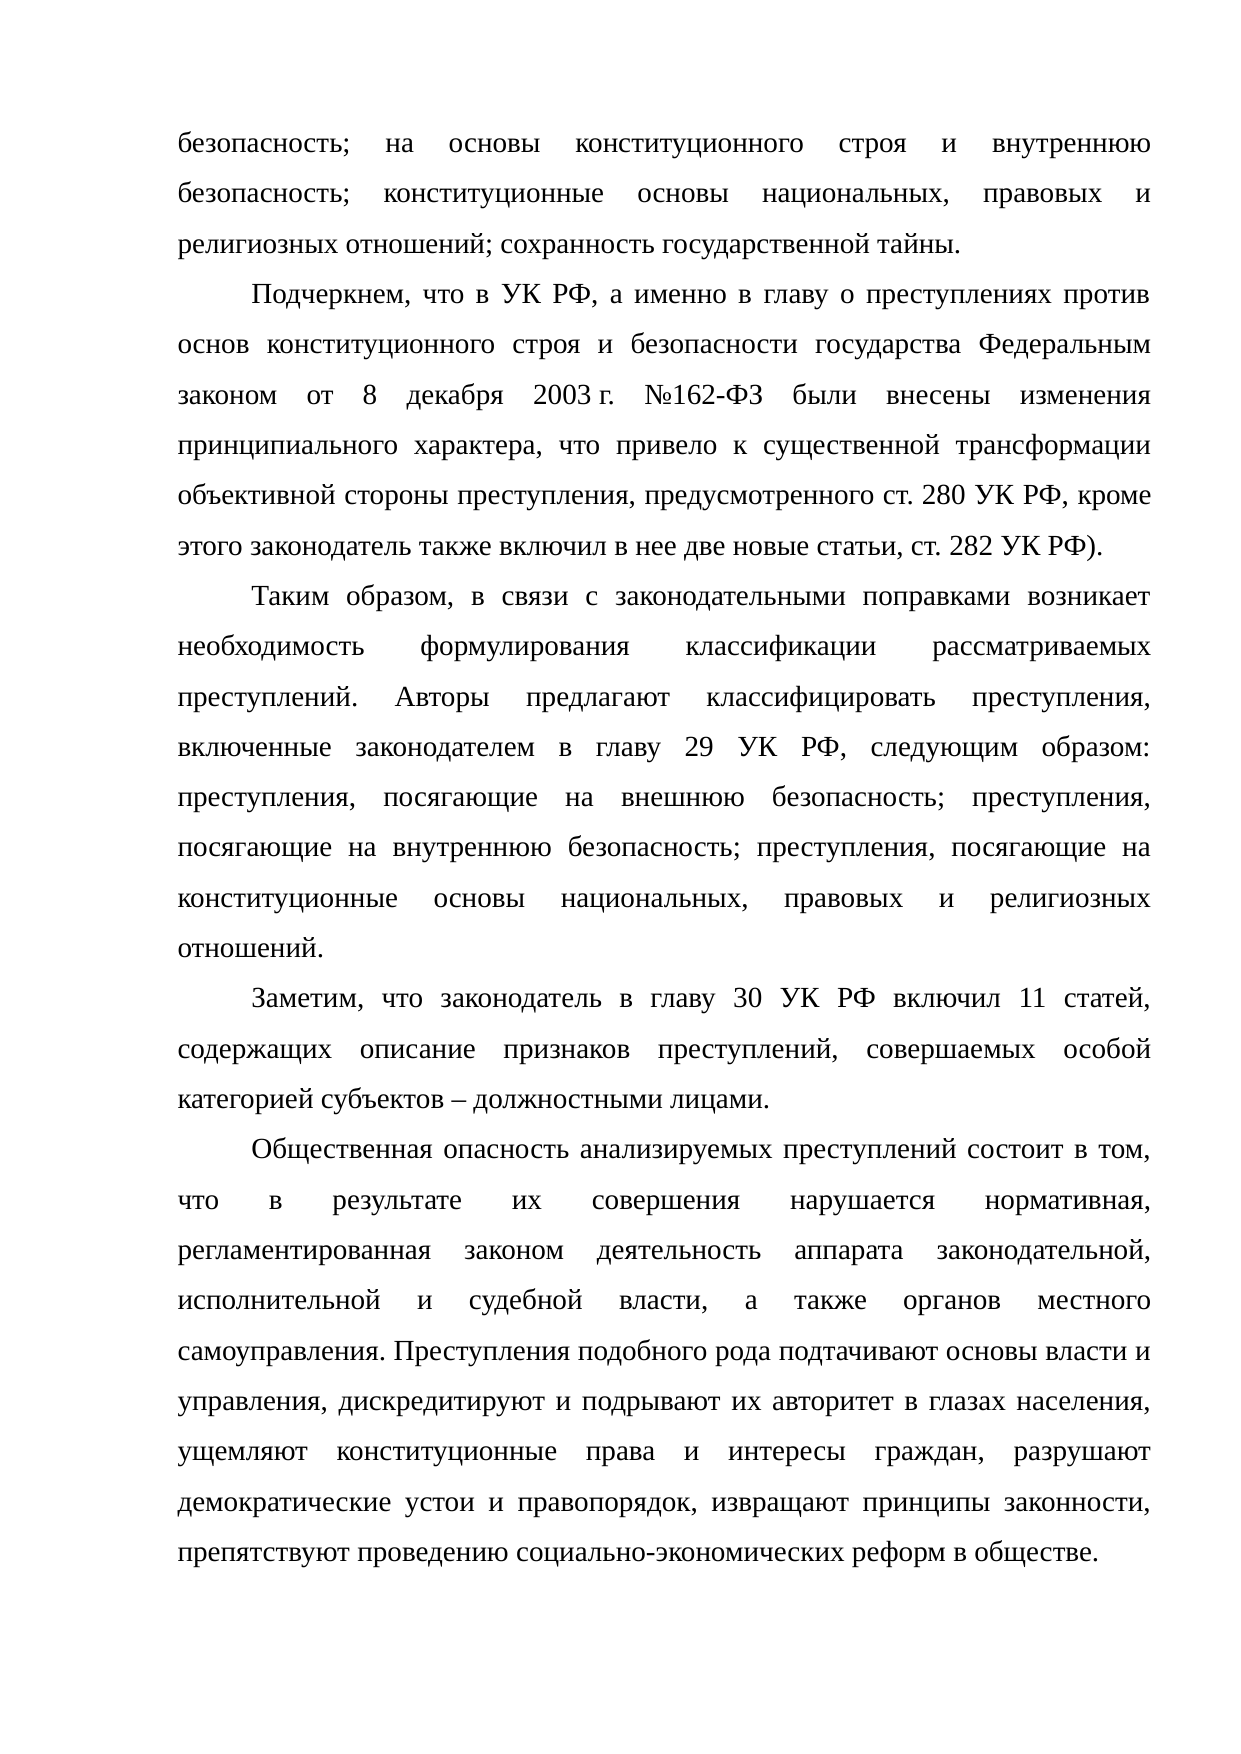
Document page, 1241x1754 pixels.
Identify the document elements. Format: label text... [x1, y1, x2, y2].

text Заметим, что законодатель в главу 30 УК РФ включил 11 статей, содержащих описание признаков преступлений, совершаемых особой категорией субъектов – должностными лицами. [177, 981, 1152, 1115]
text Подчеркнем, что в УК РФ, а именно в главу о преступлениях против основ конституционного строя и безопасности государства Федеральным законом от 8 декабря 2003 г. №162-ФЗ были внесены изменения принципиального характера, что привело к существенной трансформации объективной стороны преступления, предусмотренного ст. 280 УК РФ, кроме этого законодатель также включил в нее две новые статьи, ст. 282 УК РФ). [177, 276, 1152, 561]
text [177, 125, 1152, 259]
text Общественная опасность анализируемых преступлений состоит в том, что в результате их совершения нарушается нормативная, регламентированная законом деятельность аппарата законодательной, исполнительной и судебной власти, а также органов местного самоуправления. Преступления подобного рода подтачивают основы власти и управления, дискредитируют и подрывают их авторитет в глазах населения, ущемляют конституционные права и интересы граждан, разрушают демократические устои и правопорядок, извращают принципы законности, препятствуют проведению социально-экономических реформ в обществе. [177, 1131, 1152, 1567]
text Таким образом, в связи с законодательными поправками возникает необходимость формулирования классификации рассматриваемых преступлений. Авторы предлагают классифицировать преступления, включенные законодателем в главу 29 УК РФ, следующим образом: преступления, посягающие на внешнюю безопасность; преступления, посягающие на внутреннюю безопасность; преступления, посягающие на конституционные основы национальных, правовых и религиозных отношений. [177, 578, 1152, 964]
